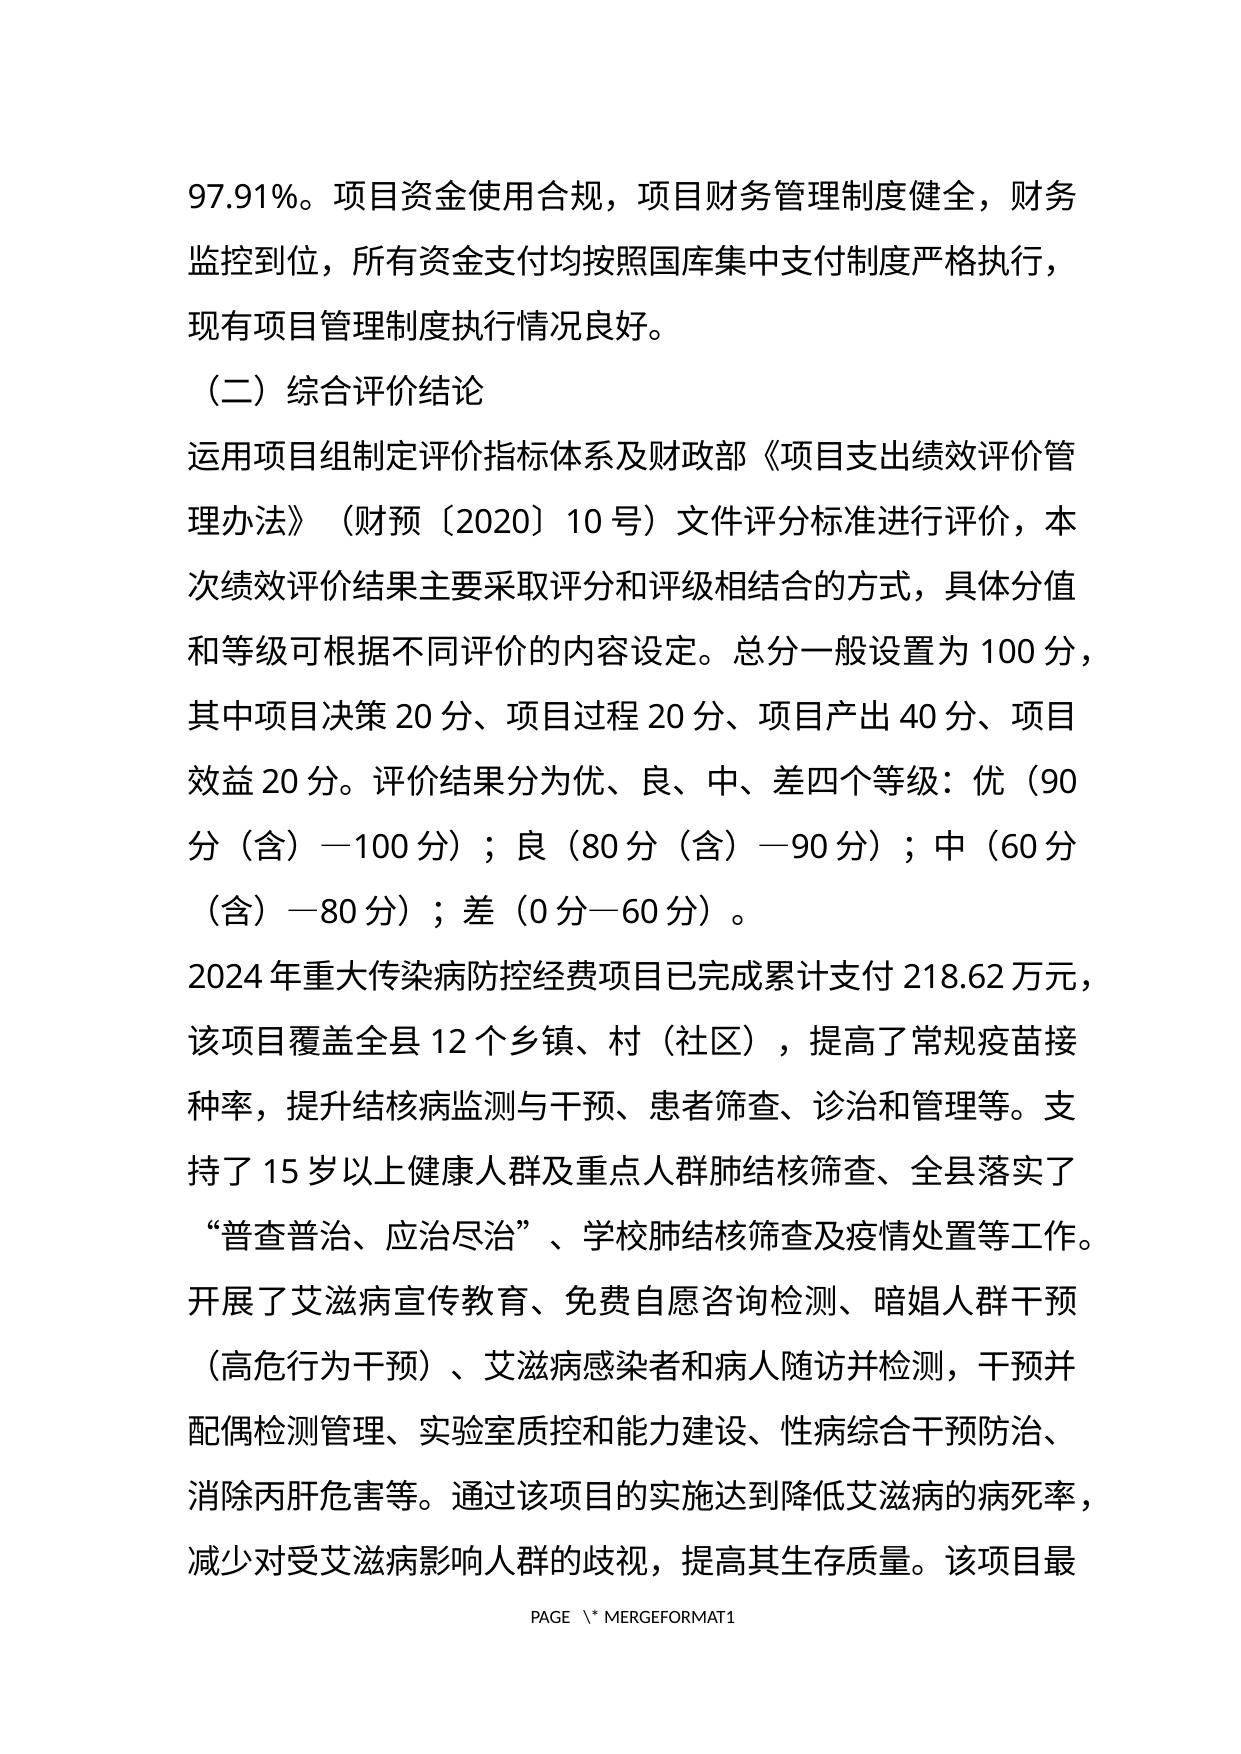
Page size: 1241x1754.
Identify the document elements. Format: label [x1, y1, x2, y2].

text [187, 162, 1078, 1592]
